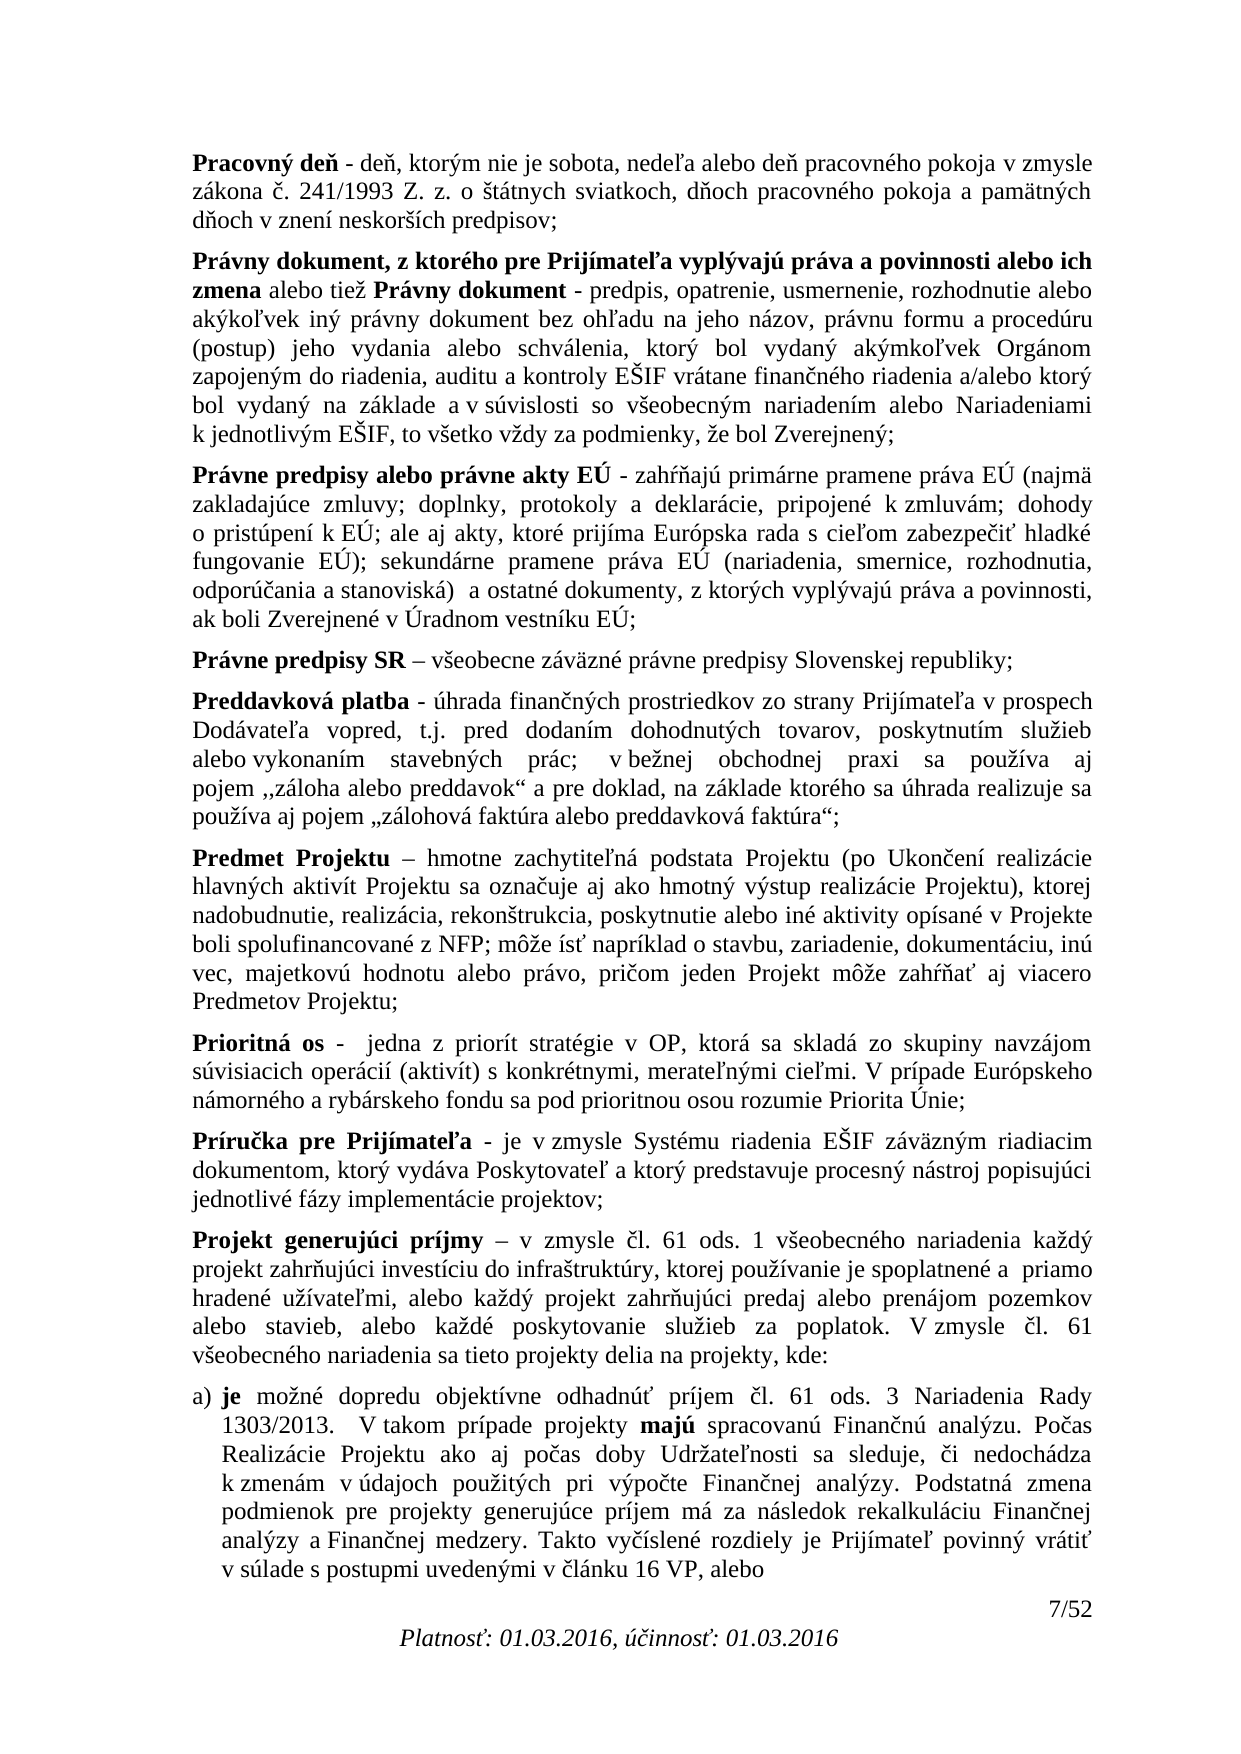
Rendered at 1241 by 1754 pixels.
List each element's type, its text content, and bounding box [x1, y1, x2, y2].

text Právne predpisy SR – všeobecne záväzné právne predpisy Slovenskej republiky; [192, 645, 1093, 674]
text Príručka pre Prijímateľa - je v zmysle Systému riadenia EŠIF záväzným riadiacim dokumentom, ktorý vydáva Poskytovateľ a ktorý predstavuje procesný nástroj popisujúci jednotlivé fázy implementácie projektov; [192, 1126, 1093, 1213]
text Právne predpisy alebo právne akty EÚ - zahŕňajú primárne pramene práva EÚ (najmä zakladajúce zmluvy; doplnky, protokoly a deklarácie, pripojené k zmluvám; dohody o pristúpení k EÚ; ale aj akty, ktoré prijíma Európska rada s cieľom zabezpečiť hladké fungovanie EÚ); sekundárne pramene práva EÚ (nariadenia, smernice, rozhodnutia, odporúčania a stanoviská) a ostatné dokumenty, z ktorých vyplývajú práva a povinnosti, ak boli Zverejnené v Úradnom vestníku EÚ; [192, 460, 1093, 633]
text Pracovný deň - deň, ktorým nie je sobota, nedeľa alebo deň pracovného pokoja v zmysle zákona č. 241/1993 Z. z. o štátnych sviatkoch, dňoch pracovného pokoja a pamätných dňoch v znení neskorších predpisov; [192, 148, 1093, 234]
list Projekt generujúci príjmy – v zmysle čl. 61 ods. 1 všeobecného nariadenia každý projekt zahrňujúci investíciu do infraštruktúry, ktorej používanie je spoplatnené a priamo hradené užívateľmi, alebo každý projekt zahrňujúci predaj alebo prenájom pozemkov alebo stavieb, alebo každé poskytovanie služieb za poplatok. V zmysle čl. 61 všeobecného nariadenia sa tieto projekty delia na projekty, kde: [192, 1225, 1093, 1369]
text Preddavková platba - úhrada finančných prostriedkov zo strany Prijímateľa v prospech Dodávateľa vopred, t.j. pred dodaním dohodnutých tovarov, poskytnutím služieb alebo vykonaním stavebných prác; v bežnej obchodnej praxi sa používa aj pojem ,,záloha alebo preddavok“ a pre doklad, na základe ktorého sa úhrada realizuje sa používa aj pojem „zálohová faktúra alebo preddavková faktúra“; [192, 686, 1093, 830]
list je možné dopredu objektívne odhadnúť príjem čl. 61 ods. 3 Nariadenia Rady 1303/2013. V takom prípade projekty majú spracovanú Finančnú analýzu. Počas Realizácie Projektu ako aj počas doby Udržateľnosti sa sleduje, či nedochádza k zmenám v údajoch použitých pri výpočte Finančnej analýzy. Podstatná zmena podmienok pre projekty generujúce príjem má za následok rekalkuláciu Finančnej analýzy a Finančnej medzery. Takto vyčíslené rozdiely je Prijímateľ povinný vrátiť v súlade s postupmi uvedenými v článku 16 VP, alebo [192, 1381, 1093, 1583]
text Prioritná os - jedna z priorít stratégie v OP, ktorá sa skladá zo skupiny navzájom súvisiacich operácií (aktivít) s konkrétnymi, merateľnými cieľmi. V prípade Európskeho námorného a rybárskeho fondu sa pod prioritnou osou rozumie Priorita Únie; [192, 1028, 1093, 1114]
text Právny dokument, z ktorého pre Prijímateľa vyplývajú práva a povinnosti alebo ich zmena alebo tiež Právny dokument - predpis, opatrenie, usmernenie, rozhodnutie alebo akýkoľvek iný právny dokument bez ohľadu na jeho názov, právnu formu a procedúru (postup) jeho vydania alebo schválenia, ktorý bol vydaný akýmkoľvek Orgánom zapojeným do riadenia, auditu a kontroly EŠIF vrátane finančného riadenia a/alebo ktorý bol vydaný na základe a v súvislosti so všeobecným nariadením alebo Nariadeniami k jednotlivým EŠIF, to všetko vždy za podmienky, že bol Zverejnený; [192, 246, 1093, 448]
text Predmet Projektu – hmotne zachytiteľná podstata Projektu (po Ukončení realizácie hlavných aktivít Projektu sa označuje aj ako hmotný výstup realizácie Projektu), ktorej nadobudnutie, realizácia, rekonštrukcia, poskytnutie alebo iné aktivity opísané v Projekte boli spolufinancované z NFP; môže ísť napríklad o stavbu, zariadenie, dokumentáciu, inú vec, majetkovú hodnotu alebo právo, pričom jeden Projekt môže zahŕňať aj viacero Predmetov Projektu; [192, 843, 1093, 1015]
